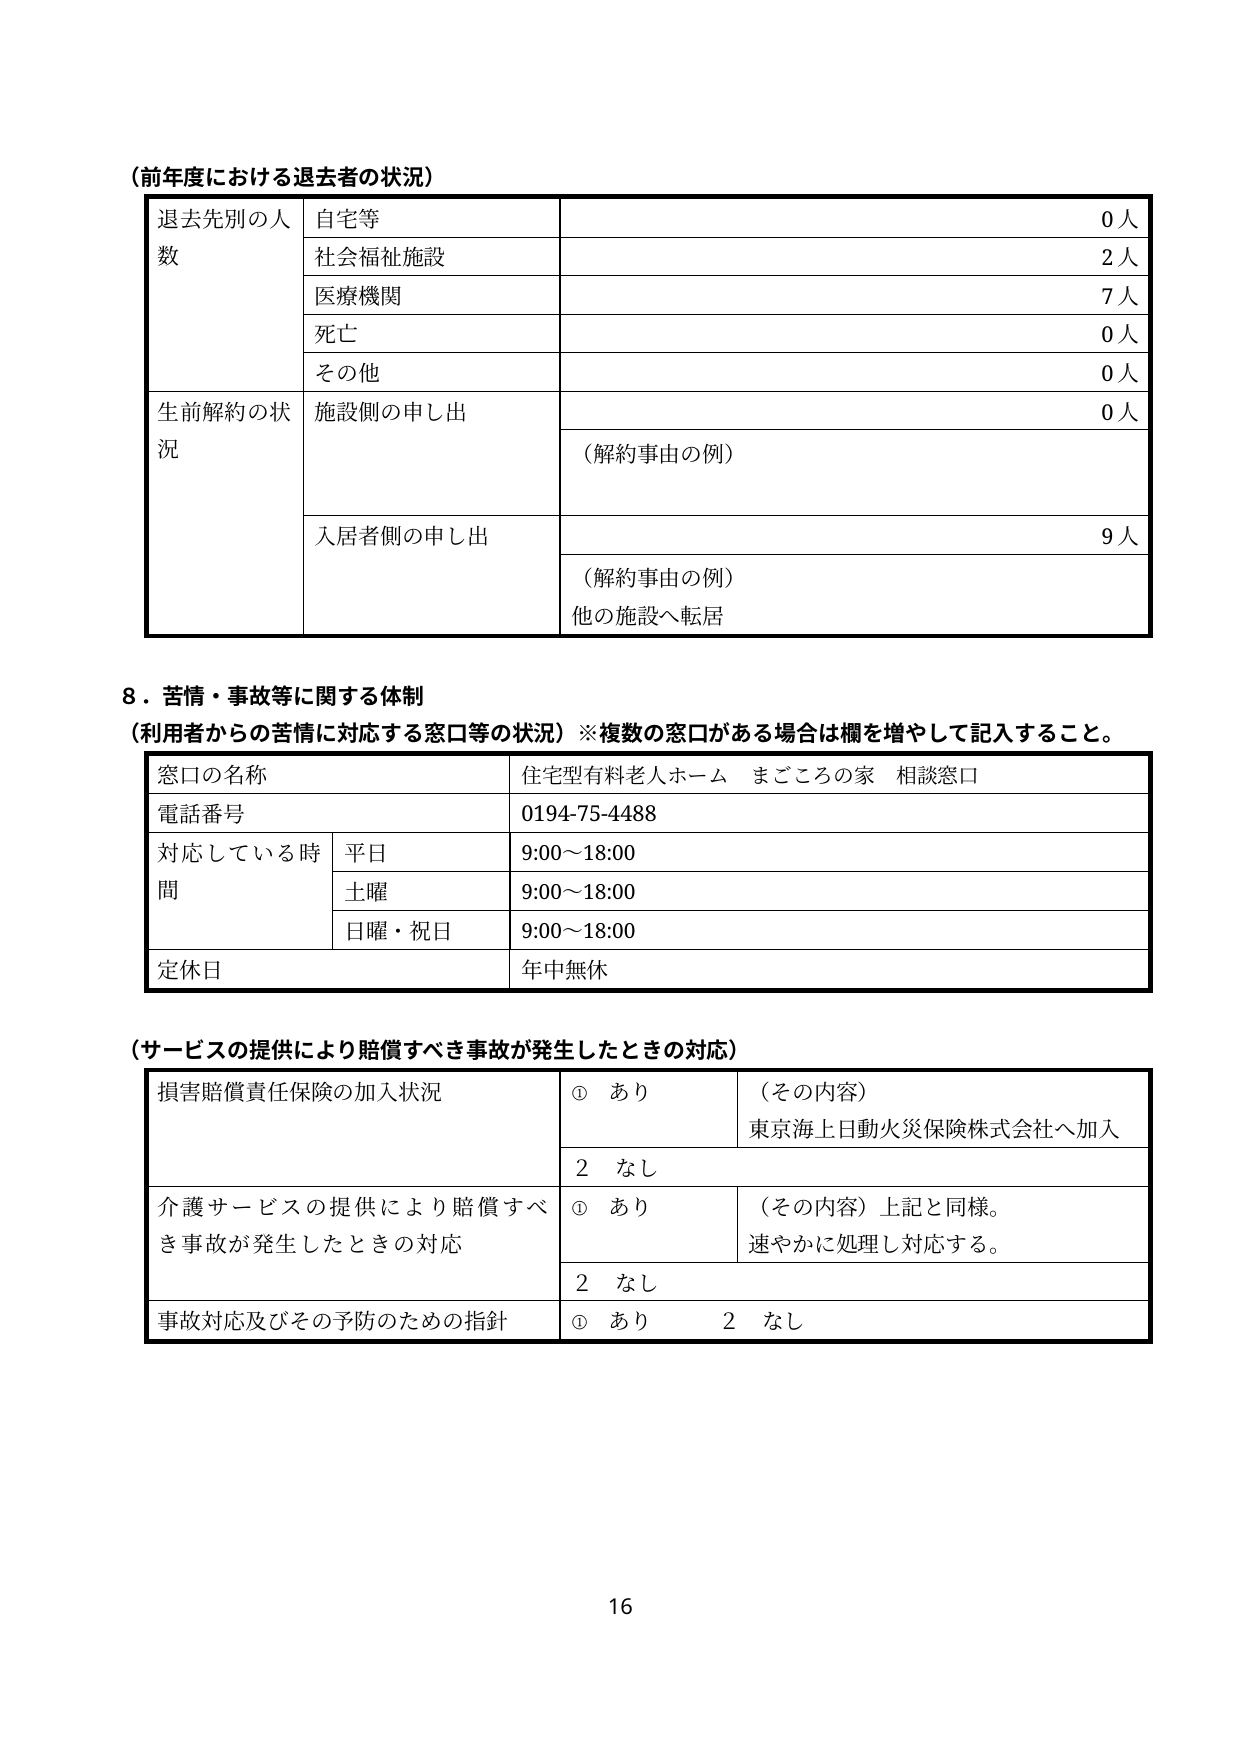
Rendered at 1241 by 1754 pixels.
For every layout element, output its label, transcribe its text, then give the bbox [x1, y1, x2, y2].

table_cell （その内容）上記と同様。 速やかに処理し対応する。 [738, 1187, 1148, 1262]
table_cell 土曜 [333, 872, 509, 910]
table_cell 9:00～18:00 [511, 872, 1148, 910]
table_cell 入居者側の申し出 [304, 516, 559, 634]
table_header （その内容） 東京海上日動火災保険株式会社へ加入 [738, 1072, 1148, 1147]
table_cell 介護サービスの提供により賠償すべき事故が発生したときの対応 [149, 1187, 559, 1300]
table_cell 死亡 [304, 315, 559, 352]
table_cell 7人 [561, 276, 1148, 314]
table_cell 対応している時間 [149, 833, 332, 949]
table_cell （解約事由の例） 他の施設へ転居 [561, 555, 1148, 634]
text （前年度における退去者の状況） [118, 157, 1122, 194]
table_cell 定休日 [149, 950, 509, 988]
table_cell 0人 [561, 392, 1148, 429]
text ８．苦情・事故等に関する体制 [118, 676, 1122, 713]
table_cell ２ なし [561, 1263, 1148, 1300]
table_cell あり [561, 1187, 737, 1262]
table_cell 年中無休 [510, 950, 1148, 988]
table_header 損害賠償責任保険の加入状況 [149, 1072, 559, 1186]
table_cell 施設側の申し出 [304, 392, 559, 515]
table_cell ２ なし [561, 1148, 1148, 1186]
table_cell 9:00～18:00 [511, 833, 1148, 871]
table_header 住宅型有料老人ホーム まごころの家 相談窓口 [510, 756, 1148, 793]
table_header 窓口の名称 [149, 756, 509, 793]
text （サービスの提供により賠償すべき事故が発生したときの対応） [118, 1030, 1122, 1067]
table_header 退去先別の人数 [149, 199, 303, 391]
table_cell その他 [304, 353, 559, 391]
table_cell 事故対応及びその予防のための指針 [149, 1301, 559, 1339]
table_header 0人 [561, 199, 1148, 237]
table_cell 平日 [333, 833, 509, 871]
table_cell 日曜・祝日 [333, 911, 509, 949]
table_header 自宅等 [304, 199, 559, 237]
table_cell 社会福祉施設 [304, 238, 559, 275]
table_cell 医療機関 [304, 276, 559, 314]
table_cell 電話番号 [149, 794, 509, 832]
table_cell 2人 [561, 238, 1148, 275]
table_cell 0人 [561, 315, 1148, 352]
table_header あり [561, 1072, 737, 1147]
table_cell 9人 [561, 516, 1148, 554]
table_cell 0人 [561, 353, 1148, 391]
table_cell あり ２ なし [561, 1301, 1148, 1339]
table_cell 生前解約の状況 [149, 392, 303, 634]
table_cell 9:00～18:00 [511, 911, 1148, 949]
table_cell 0194-75-4488 [510, 794, 1148, 832]
text （利用者からの苦情に対応する窓口等の状況）※複数の窓口がある場合は欄を増やして記入すること。 [118, 713, 1122, 751]
table_cell （解約事由の例） [561, 430, 1148, 515]
